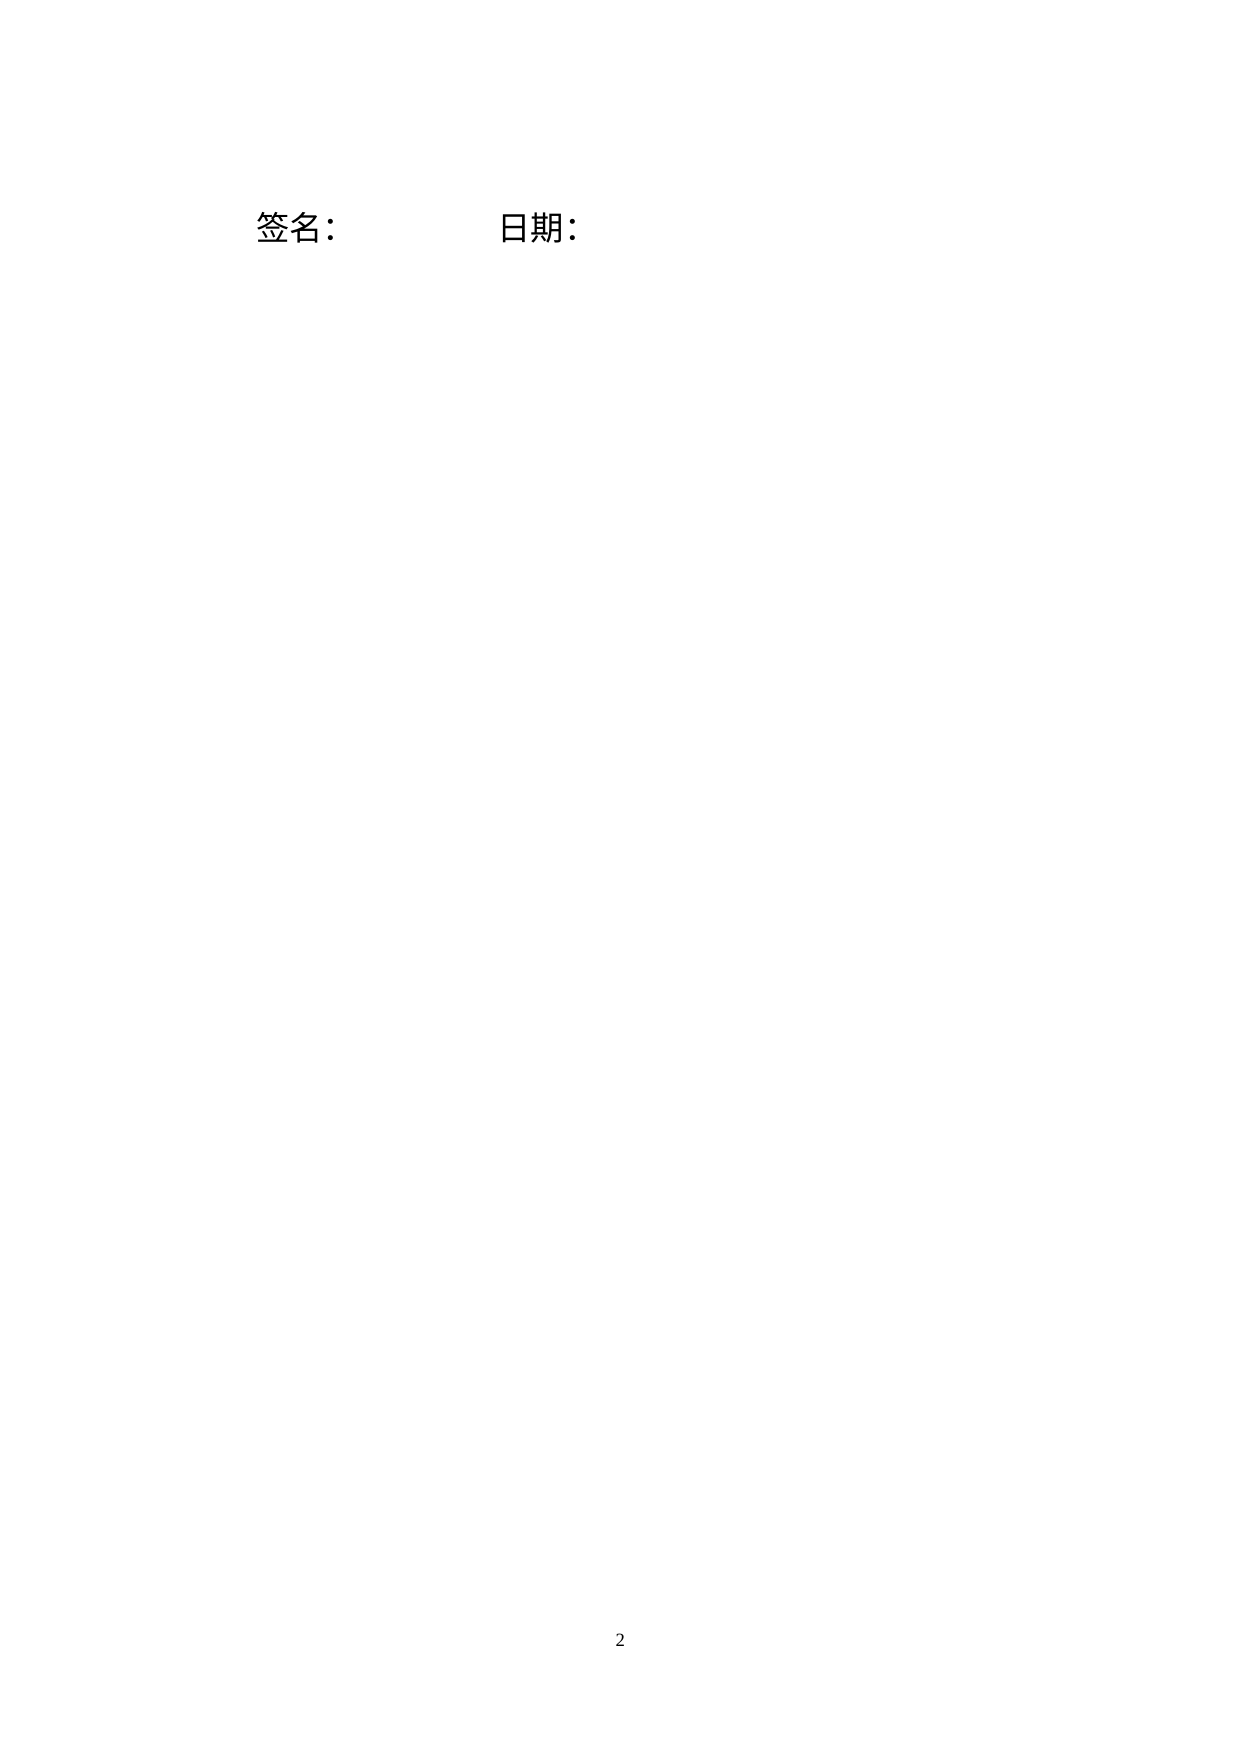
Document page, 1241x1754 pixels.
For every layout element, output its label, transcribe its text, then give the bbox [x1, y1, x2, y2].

text 签名： 日期： [148, 193, 1092, 258]
